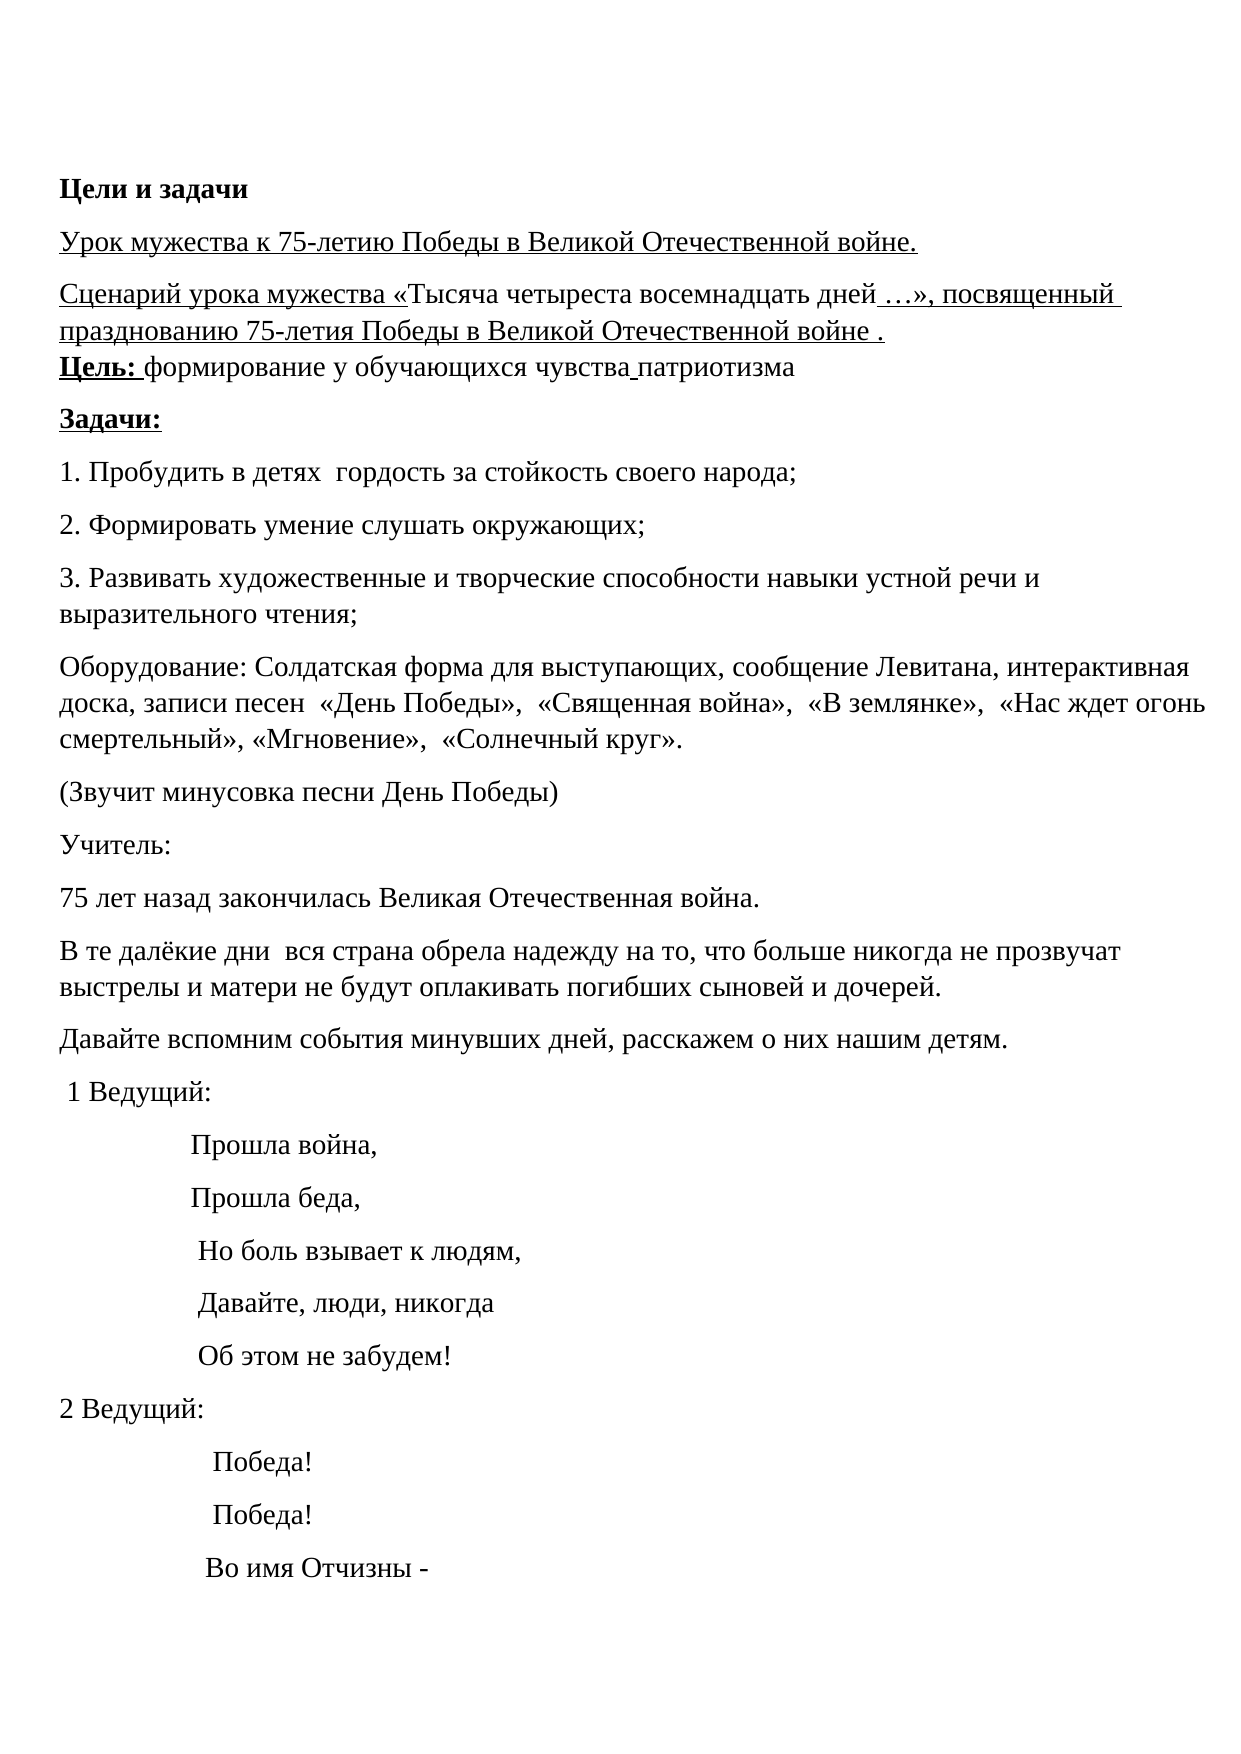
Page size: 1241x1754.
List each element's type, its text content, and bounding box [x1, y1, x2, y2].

text 2 Ведущий: [59, 1391, 1240, 1425]
text 75 лет назад закончилась Великая Отечественная война. [59, 880, 1240, 913]
text Задачи: [59, 402, 1240, 435]
text (Звучит минусовка песни День Победы) [59, 774, 1240, 808]
text Но боль взывает к людям, [59, 1233, 1240, 1266]
text Давайте, люди, никогда [59, 1286, 1240, 1319]
text Давайте вспомним события минувших дней, расскажем о них нашим детям. [59, 1022, 1240, 1055]
text Об этом не забудем! [59, 1338, 1240, 1372]
text Сценарий урока мужества «Тысяча четыреста восемнадцать дней …», посвященный празднованию 75-летия Победы в Великой Отечественной войне . Цель: формирование у обучающихся чувства патриотизма [59, 277, 1240, 382]
text 1 Ведущий: [59, 1074, 1240, 1108]
text Урок мужества к 75-летию Победы в Великой Отечественной войне. [59, 224, 1240, 257]
text Победа! [59, 1497, 1240, 1530]
text Прошла война, [59, 1127, 1240, 1161]
text 2. Формировать умение слушать окружающих; [59, 507, 1240, 541]
text Цели и задачи [59, 171, 1240, 204]
text В те далёкие дни вся страна обрела надежду на то, что больше никогда не прозвучат выстрелы и матери не будут оплакивать погибших сыновей и дочерей. [59, 933, 1240, 1002]
text Учитель: [59, 827, 1240, 861]
text 3. Развивать художественные и творческие способности навыки устной речи и выразительного чтения; [59, 560, 1240, 630]
text Во имя Отчизны - [59, 1550, 1240, 1583]
text Оборудование: Солдатская форма для выступающих, сообщение Левитана, интерактивная доска, записи песен «День Победы», «Священная война», «В землянке», «Нас ждет огонь смертельный», «Мгновение», «Солнечный круг». [59, 649, 1240, 755]
text Победа! [59, 1444, 1240, 1478]
text 1. Пробудить в детях гордость за стойкость своего народа; [59, 454, 1240, 488]
text Прошла беда, [59, 1180, 1240, 1213]
